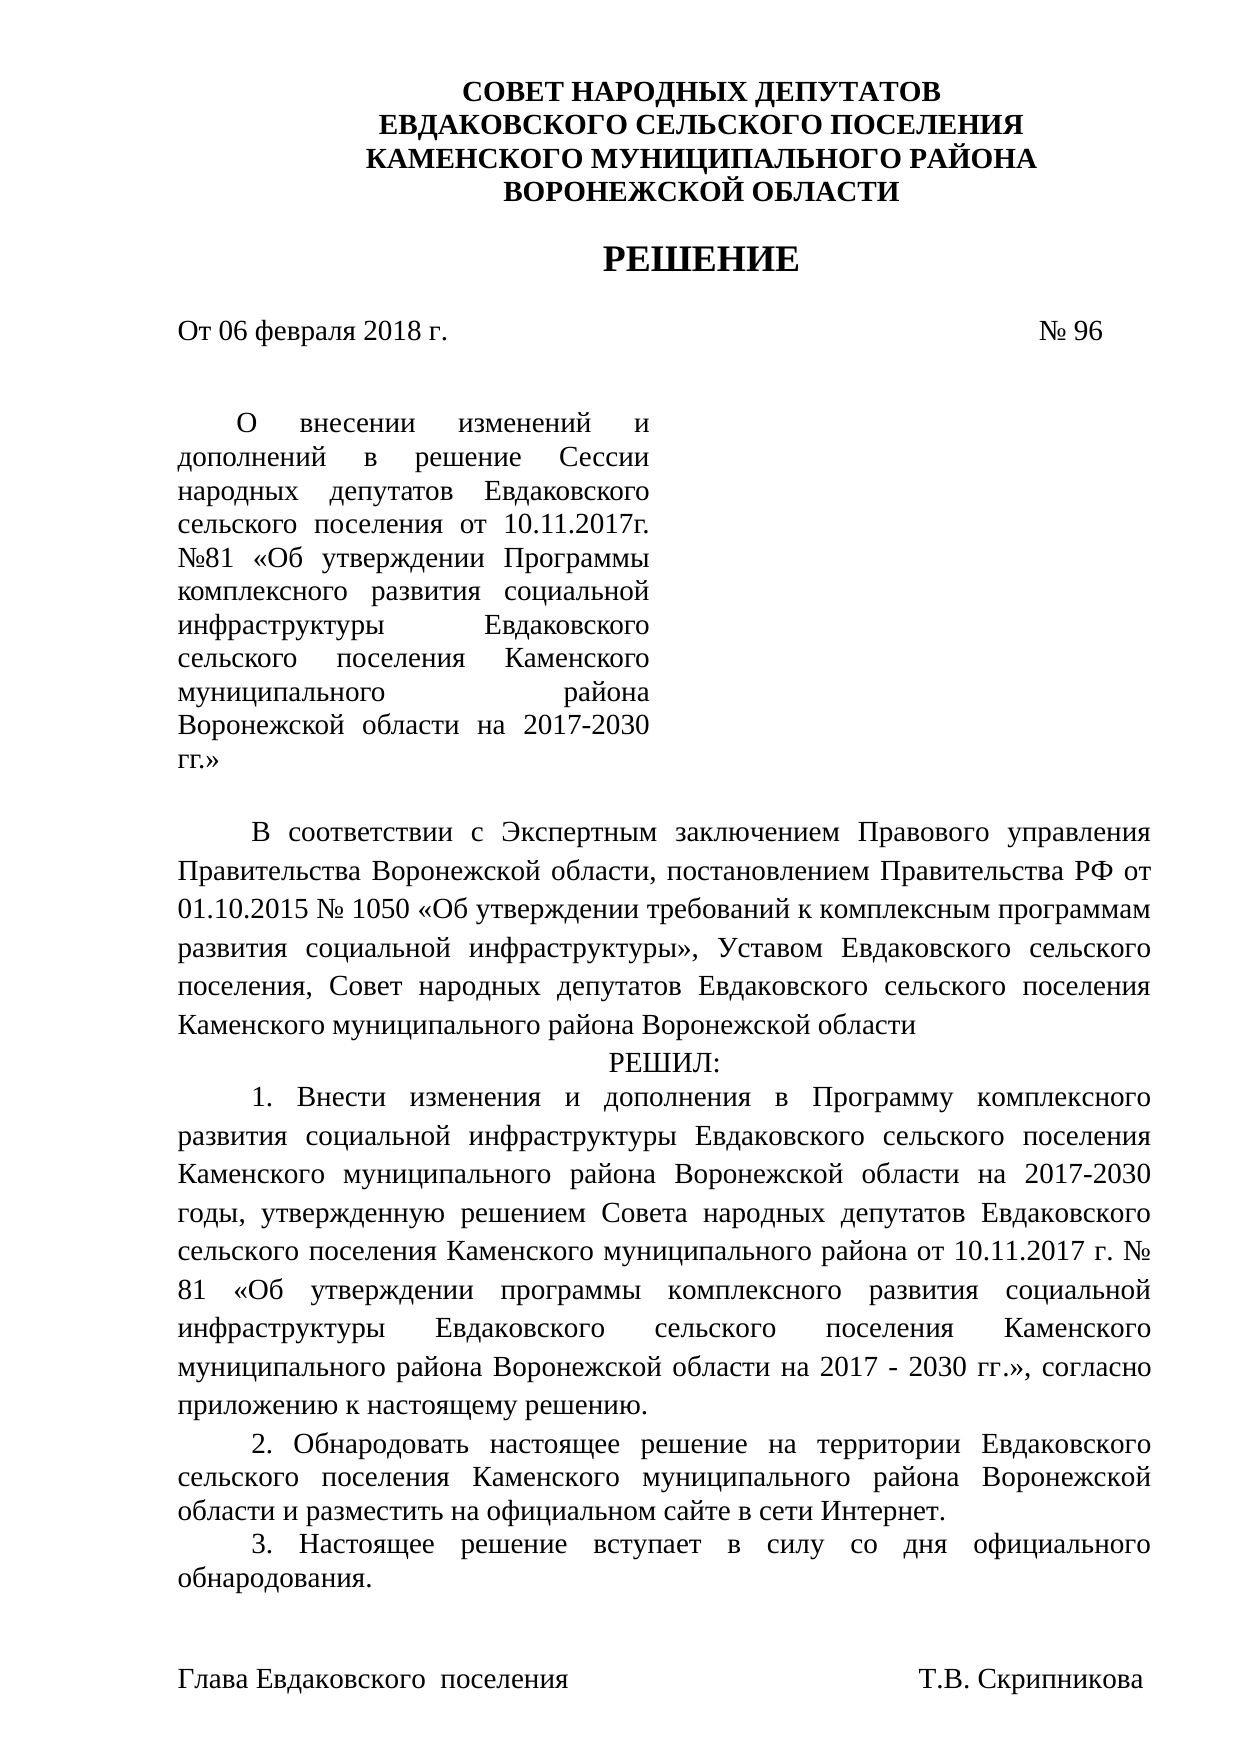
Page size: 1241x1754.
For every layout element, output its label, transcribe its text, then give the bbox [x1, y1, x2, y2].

text РЕШИЛ: [177, 1046, 1152, 1079]
text ВОРОНЕЖСКОЙ ОБЛАСТИ [177, 174, 1152, 208]
text В соответствии с Экспертным заключением Правового управления Правительства Воронежской области, постановлением Правительства РФ от 01.10.2015 № 1050 «Об утверждении требований к комплексным программам развития социальной инфраструктуры», Уставом Евдаковского сельского поселения, Совет народных депутатов Евдаковского сельского поселения Каменского муниципального района Воронежской области [177, 814, 1152, 1041]
title О внесении изменений и дополнений в решение Сессии народных депутатов Евдаковского сельского поселения от 10.11.2017г. №81 «Об утверждении Программы комплексного развития социальной инфраструктуры Евдаковского сельского поселения Каменского муниципального района Воронежской области на 2017-2030 гг.» [177, 406, 650, 774]
text СОВЕТ НАРОДНЫХ ДЕПУТАТОВ [148, 74, 1152, 107]
text 3. Настоящее решение вступает в силу со дня официального обнародования. [177, 1527, 1152, 1594]
text ЕВДАКОВСКОГО СЕЛЬСКОГО ПОСЕЛЕНИЯ [177, 107, 1152, 141]
text Глава Евдаковского поселения Т.В. Скрипникова [177, 1661, 1152, 1694]
text 2. Обнародовать настоящее решение на территории Евдаковского сельского поселения Каменского муниципального района Воронежской области и разместить на официальном сайте в сети Интернет. [177, 1426, 1152, 1527]
text РЕШЕНИЕ [177, 237, 1152, 280]
text 1. Внести изменения и дополнения в Программу комплексного развития социальной инфраструктуры Евдаковского сельского поселения Каменского муниципального района Воронежской области на 2017-2030 годы, утвержденную решением Совета народных депутатов Евдаковского сельского поселения Каменского муниципального района от 10.11.2017 г. № 81 «Об утверждении программы комплексного развития социальной инфраструктуры Евдаковского сельского поселения Каменского муниципального района Воронежской области на 2017 - 2030 гг.», согласно приложению к настоящему решению. [177, 1079, 1152, 1421]
text От 06 февраля 2018 г. № 96 [177, 313, 1152, 347]
text КАМЕНСКОГО МУНИЦИПАЛЬНОГО РАЙОНА [177, 141, 1152, 174]
